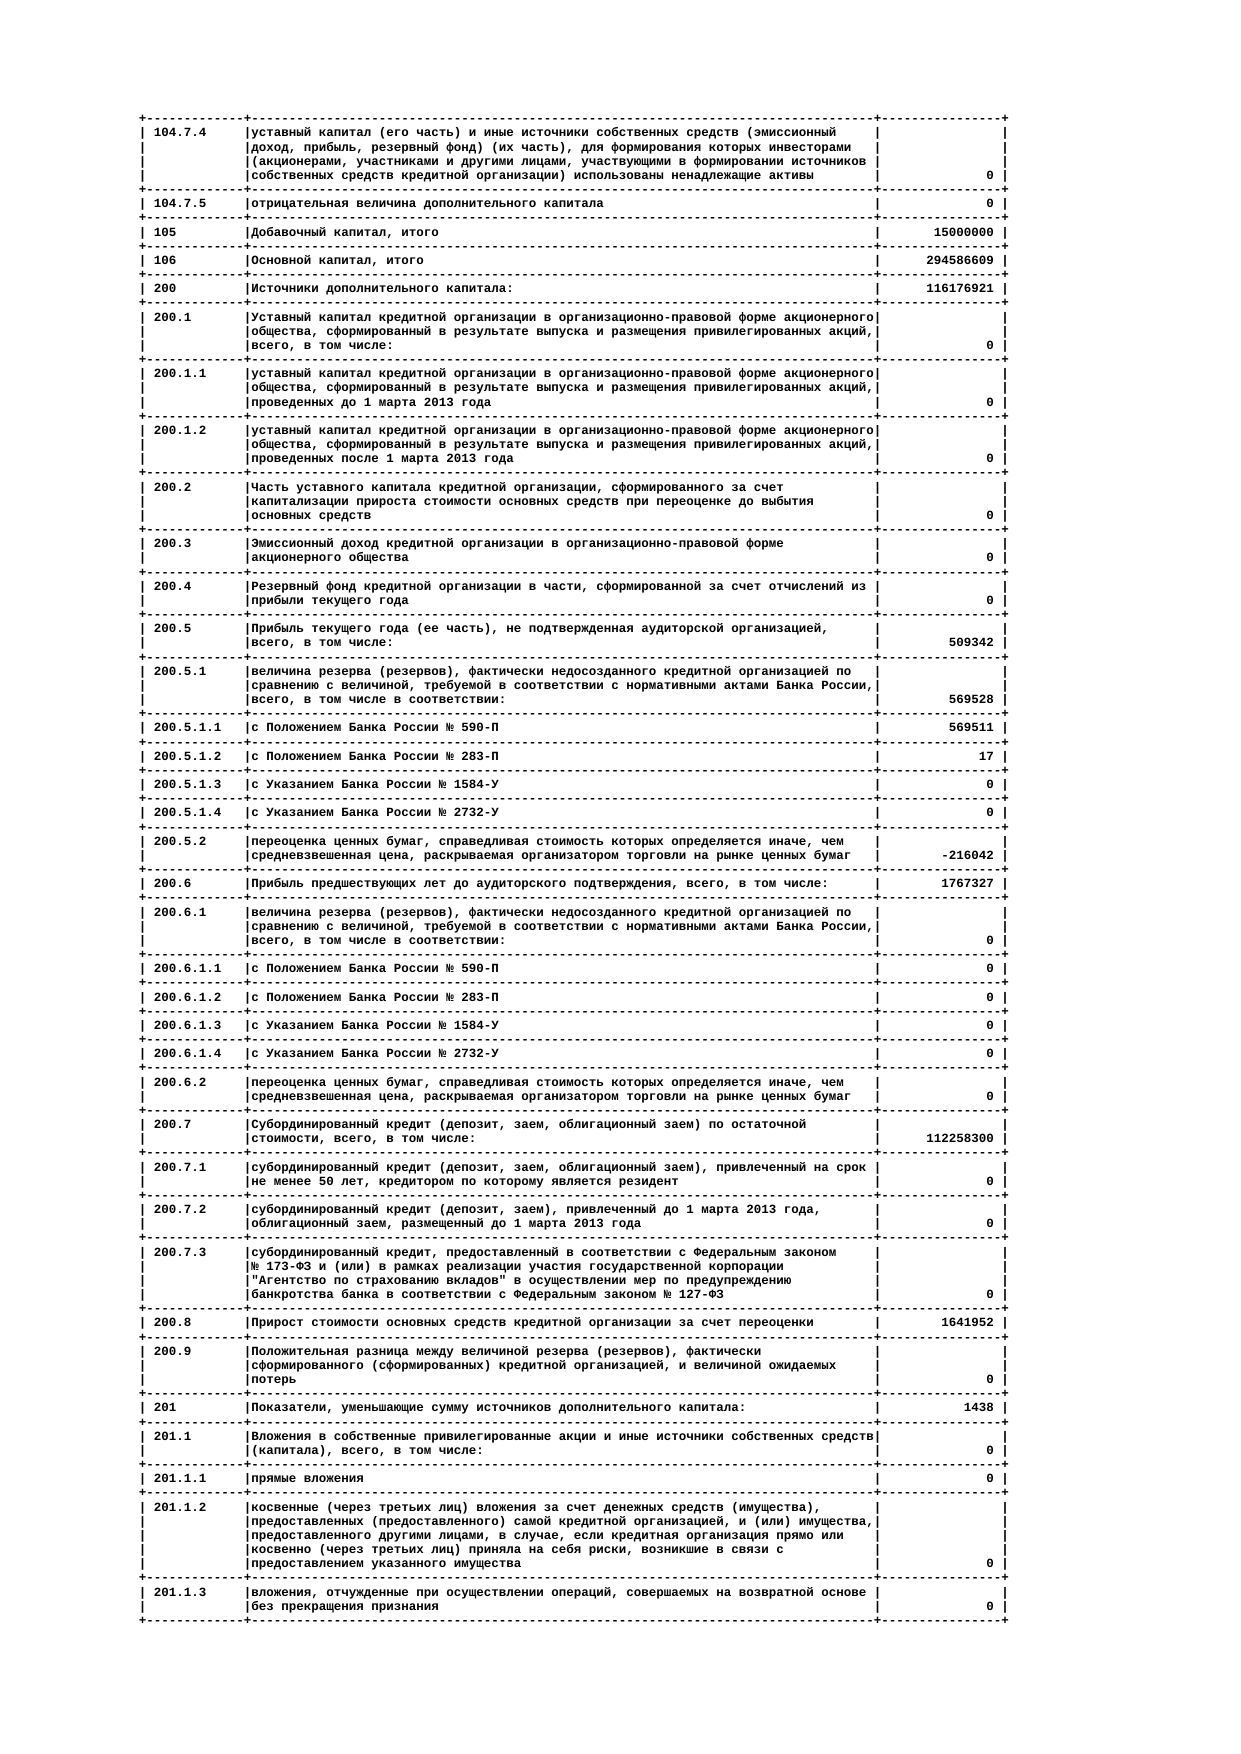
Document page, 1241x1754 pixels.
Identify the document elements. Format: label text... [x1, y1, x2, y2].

text | |без прекращения признания | 0 | [139, 1600, 1101, 1614]
text +-------------+-----------------------------------------------------------------------------------+----------------+ [139, 651, 1101, 665]
text +-------------+-----------------------------------------------------------------------------------+----------------+ [139, 821, 1101, 835]
text | 200.7.2 |субординированный кредит (депозит, заем), привлеченный до 1 марта 2013 года, | | [139, 1203, 1101, 1217]
text | 200.9 |Положительная разница между величиной резерва (резервов), фактически | | [139, 1345, 1101, 1359]
text | 201.1 |Вложения в собственные привилегированные акции и иные источники собственных средств| | [139, 1430, 1101, 1444]
text | |доход, прибыль, резервный фонд) (их часть), для формирования которых инвесторами | | [139, 141, 1101, 155]
text | |(капитала), всего, в том числе: | 0 | [139, 1444, 1101, 1458]
text | |всего, в том числе: | 509342 | [139, 636, 1101, 651]
text | |банкротства банка в соответствии с Федеральным законом № 127-ФЗ | 0 | [139, 1288, 1101, 1302]
text +-------------+-----------------------------------------------------------------------------------+----------------+ [139, 1387, 1101, 1401]
text +-------------+-----------------------------------------------------------------------------------+----------------+ [139, 523, 1101, 537]
text | 104.7.4 |уставный капитал (его часть) и иные источники собственных средств (эмиссионный | | [139, 126, 1101, 141]
text | 200.6.1.1 |с Положением Банка России № 590-П | 0 | [139, 962, 1101, 976]
text | |проведенных до 1 марта 2013 года | 0 | [139, 396, 1101, 410]
text +-------------+-----------------------------------------------------------------------------------+----------------+ [139, 736, 1101, 750]
text | 200.2 |Часть уставного капитала кредитной организации, сформированного за счет | | [139, 481, 1101, 495]
text | |всего, в том числе в соответствии: | 0 | [139, 934, 1101, 948]
text | 200.8 |Прирост стоимости основных средств кредитной организации за счет переоценки | 1641952 | [139, 1316, 1101, 1331]
text +-------------+-----------------------------------------------------------------------------------+----------------+ [139, 1231, 1101, 1246]
text | 201.1.3 |вложения, отчужденные при осуществлении операций, совершаемых на возвратной основе | | [139, 1586, 1101, 1600]
text | |капитализации прироста стоимости основных средств при переоценке до выбытия | | [139, 495, 1101, 509]
text | |проведенных после 1 марта 2013 года | 0 | [139, 452, 1101, 466]
text | |средневзвешенная цена, раскрываемая организатором торговли на рынке ценных бумаг | 0 | [139, 1090, 1101, 1104]
text | 201.1.1 |прямые вложения | 0 | [139, 1472, 1101, 1486]
text | |облигационный заем, размещенный до 1 марта 2013 года | 0 | [139, 1217, 1101, 1231]
text | |всего, в том числе: | 0 | [139, 339, 1101, 353]
text +-------------+-----------------------------------------------------------------------------------+----------------+ [139, 792, 1101, 806]
text +-------------+-----------------------------------------------------------------------------------+----------------+ [139, 466, 1101, 481]
text +-------------+-----------------------------------------------------------------------------------+----------------+ [139, 1416, 1101, 1430]
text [139, 1571, 1101, 1586]
text | 200.5.1.4 |с Указанием Банка России № 2732-У | 0 | [139, 806, 1101, 821]
text +-------------+-----------------------------------------------------------------------------------+----------------+ [139, 1061, 1101, 1076]
text +-------------+-----------------------------------------------------------------------------------+----------------+ [139, 948, 1101, 962]
text | 200.7.1 |субординированный кредит (депозит, заем, облигационный заем), привлеченный на срок | | [139, 1161, 1101, 1175]
text | |предоставленных (предоставленного) самой кредитной организацией, и (или) имущества,| | [139, 1515, 1101, 1529]
text | 200 |Источники дополнительного капитала: | 116176921 | [139, 282, 1101, 296]
text | |предоставлением указанного имущества | 0 | [139, 1557, 1101, 1571]
text | |№ 173-ФЗ и (или) в рамках реализации участия государственной корпорации | | [139, 1260, 1101, 1274]
text +-------------+-----------------------------------------------------------------------------------+----------------+ [139, 566, 1101, 580]
text +-------------+-----------------------------------------------------------------------------------+----------------+ [139, 211, 1101, 226]
text +-------------+-----------------------------------------------------------------------------------+----------------+ [139, 608, 1101, 622]
text +-------------+-----------------------------------------------------------------------------------+----------------+ [139, 240, 1101, 254]
text | |сформированного (сформированных) кредитной организацией, и величиной ожидаемых | | [139, 1359, 1101, 1373]
text +-------------+-----------------------------------------------------------------------------------+----------------+ [139, 1302, 1101, 1316]
text +-------------+-----------------------------------------------------------------------------------+----------------+ [139, 1005, 1101, 1019]
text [139, 112, 1101, 126]
text | 200.3 |Эмиссионный доход кредитной организации в организационно-правовой форме | | [139, 537, 1101, 551]
text | 200.7 |Субординированный кредит (депозит, заем, облигационный заем) по остаточной | | [139, 1118, 1101, 1132]
text +-------------+-----------------------------------------------------------------------------------+----------------+ [139, 1458, 1101, 1472]
text | 200.6.1.3 |с Указанием Банка России № 1584-У | 0 | [139, 1019, 1101, 1033]
text | |сравнению с величиной, требуемой в соответствии с нормативными актами Банка России,| | [139, 920, 1101, 934]
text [139, 1614, 1101, 1628]
text | 200.6.1.2 |с Положением Банка России № 283-П | 0 | [139, 991, 1101, 1005]
text | |основных средств | 0 | [139, 509, 1101, 523]
text +-------------+-----------------------------------------------------------------------------------+----------------+ [139, 1331, 1101, 1345]
text | |сравнению с величиной, требуемой в соответствии с нормативными актами Банка России,| | [139, 679, 1101, 693]
text +-------------+-----------------------------------------------------------------------------------+----------------+ [139, 1486, 1101, 1501]
text | |всего, в том числе в соответствии: | 569528 | [139, 693, 1101, 707]
text | |(акционерами, участниками и другими лицами, участвующими в формировании источников | | [139, 155, 1101, 169]
text | 200.5.1.1 |с Положением Банка России № 590-П | 569511 | [139, 721, 1101, 736]
text | 200.1 |Уставный капитал кредитной организации в организационно-правовой форме акционерного| | [139, 311, 1101, 325]
text +-------------+-----------------------------------------------------------------------------------+----------------+ [139, 891, 1101, 906]
text | 200.5.1.2 |с Положением Банка России № 283-П | 17 | [139, 750, 1101, 764]
text | 200.6.1.4 |с Указанием Банка России № 2732-У | 0 | [139, 1047, 1101, 1061]
text | |общества, сформированный в результате выпуска и размещения привилегированных акций,| | [139, 381, 1101, 396]
text | 200.1.2 |уставный капитал кредитной организации в организационно-правовой форме акционерного| | [139, 424, 1101, 438]
text | |собственных средств кредитной организации) использованы ненадлежащие активы | 0 | [139, 169, 1101, 183]
text | 200.6 |Прибыль предшествующих лет до аудиторского подтверждения, всего, в том числе: | 1767327 | [139, 877, 1101, 891]
text | |"Агентство по страхованию вкладов" в осуществлении мер по предупреждению | | [139, 1274, 1101, 1288]
text | 200.6.1 |величина резерва (резервов), фактически недосозданного кредитной организацией по | | [139, 906, 1101, 920]
text | |предоставленного другими лицами, в случае, если кредитная организация прямо или | | [139, 1529, 1101, 1543]
text +-------------+-----------------------------------------------------------------------------------+----------------+ [139, 976, 1101, 991]
text +-------------+-----------------------------------------------------------------------------------+----------------+ [139, 296, 1101, 311]
text +-------------+-----------------------------------------------------------------------------------+----------------+ [139, 863, 1101, 877]
text | |акционерного общества | 0 | [139, 551, 1101, 566]
text +-------------+-----------------------------------------------------------------------------------+----------------+ [139, 410, 1101, 424]
text | 201 |Показатели, уменьшающие сумму источников дополнительного капитала: | 1438 | [139, 1401, 1101, 1416]
text +-------------+-----------------------------------------------------------------------------------+----------------+ [139, 268, 1101, 282]
text | 200.1.1 |уставный капитал кредитной организации в организационно-правовой форме акционерного| | [139, 367, 1101, 381]
text +-------------+-----------------------------------------------------------------------------------+----------------+ [139, 353, 1101, 367]
text | |общества, сформированный в результате выпуска и размещения привилегированных акций,| | [139, 325, 1101, 339]
text +-------------+-----------------------------------------------------------------------------------+----------------+ [139, 1104, 1101, 1118]
text +-------------+-----------------------------------------------------------------------------------+----------------+ [139, 707, 1101, 721]
text | |общества, сформированный в результате выпуска и размещения привилегированных акций,| | [139, 438, 1101, 452]
text | 201.1.2 |косвенные (через третьих лиц) вложения за счет денежных средств (имущества), | | [139, 1501, 1101, 1515]
text +-------------+-----------------------------------------------------------------------------------+----------------+ [139, 764, 1101, 778]
text +-------------+-----------------------------------------------------------------------------------+----------------+ [139, 183, 1101, 197]
text | 105 |Добавочный капитал, итого | 15000000 | [139, 226, 1101, 240]
text | 104.7.5 |отрицательная величина дополнительного капитала | 0 | [139, 197, 1101, 211]
text | 200.5.1 |величина резерва (резервов), фактически недосозданного кредитной организацией по | | [139, 665, 1101, 679]
text | 106 |Основной капитал, итого | 294586609 | [139, 254, 1101, 268]
text | |косвенно (через третьих лиц) приняла на себя риски, возникшие в связи с | | [139, 1543, 1101, 1557]
text | |потерь | 0 | [139, 1373, 1101, 1387]
text +-------------+-----------------------------------------------------------------------------------+----------------+ [139, 1033, 1101, 1047]
text | |прибыли текущего года | 0 | [139, 594, 1101, 608]
text | 200.5 |Прибыль текущего года (ее часть), не подтвержденная аудиторской организацией, | | [139, 622, 1101, 636]
text | 200.5.2 |переоценка ценных бумаг, справедливая стоимость которых определяется иначе, чем | | [139, 835, 1101, 849]
text | 200.6.2 |переоценка ценных бумаг, справедливая стоимость которых определяется иначе, чем | | [139, 1076, 1101, 1090]
text +-------------+-----------------------------------------------------------------------------------+----------------+ [139, 1189, 1101, 1203]
text | |не менее 50 лет, кредитором по которому является резидент | 0 | [139, 1175, 1101, 1189]
text +-------------+-----------------------------------------------------------------------------------+----------------+ [139, 1146, 1101, 1161]
text | |средневзвешенная цена, раскрываемая организатором торговли на рынке ценных бумаг | -216042 | [139, 849, 1101, 863]
text | 200.7.3 |субординированный кредит, предоставленный в соответствии с Федеральным законом | | [139, 1246, 1101, 1260]
text | 200.4 |Резервный фонд кредитной организации в части, сформированной за счет отчислений из | | [139, 580, 1101, 594]
text | |стоимости, всего, в том числе: | 112258300 | [139, 1132, 1101, 1146]
text | 200.5.1.3 |с Указанием Банка России № 1584-У | 0 | [139, 778, 1101, 792]
